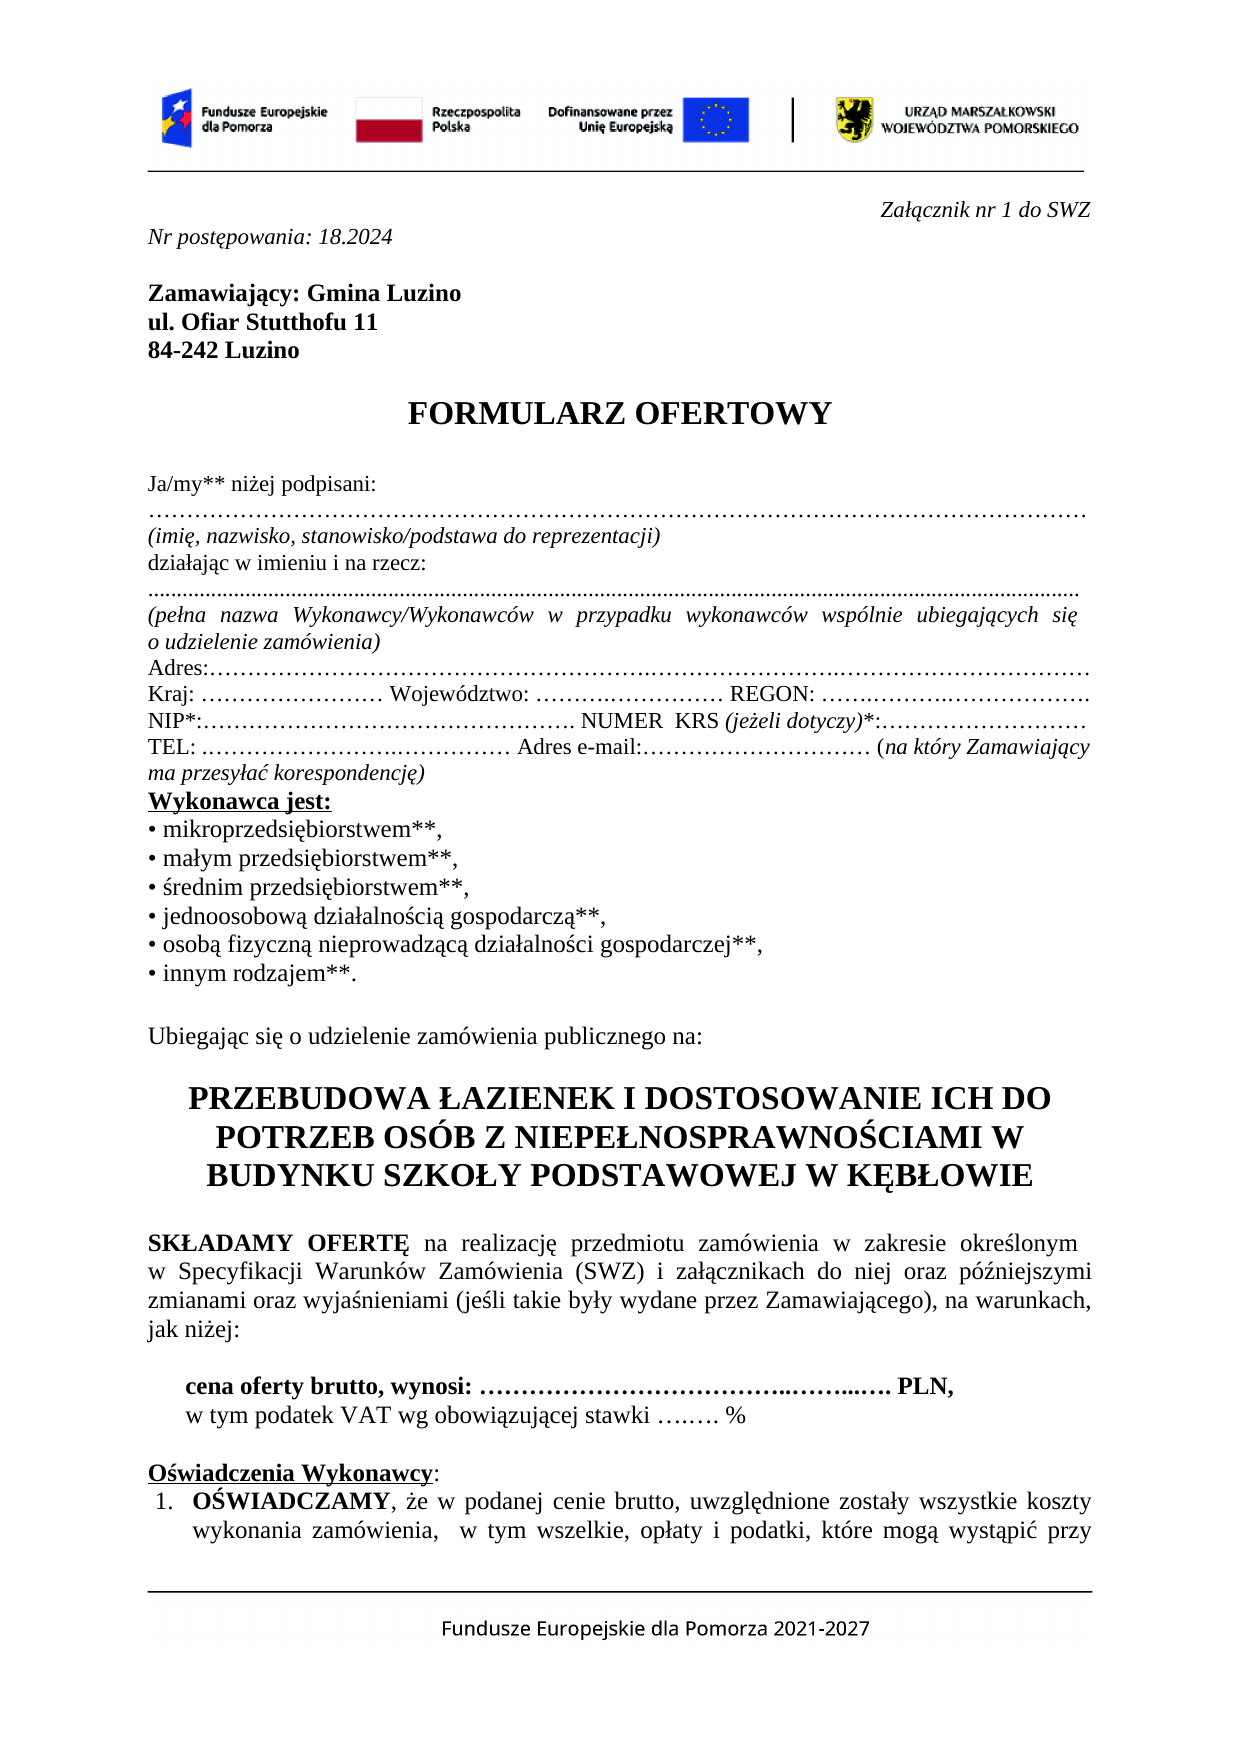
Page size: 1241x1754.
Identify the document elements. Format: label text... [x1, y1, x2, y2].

picture [147, 1591, 1093, 1655]
text ................................................................................................................................................................... [148, 575, 1093, 601]
text Kraj: …………………… Województwo: ……….…………… REGON: …….……….………………. [148, 680, 1093, 707]
text Adres:………………………………………………….…………………….…………………………… [148, 654, 1093, 680]
text SKŁADAMY OFERTĘ na realizację przedmiotu zamówienia w zakresie określonym w Specyfikacji Warunków Zamówienia (SWZ) i załącznikach do niej oraz późniejszymi zmianami oraz wyjaśnieniami (jeśli takie były wydane przez Zamawiającego), na warunkach, jak niżej: [148, 1228, 1093, 1343]
text TEL: .…………………….…………… Adres e-mail:………………………… (na który Zamawiający ma przesyłać korespondencję) [148, 733, 1093, 786]
text • małym przedsiębiorstwem**, [148, 843, 1093, 872]
text PRZEBUDOWA ŁAZIENEK I DOSTOSOWANIE ICH DO POTRZEB OSÓB Z NIEPEŁNOSPRAWNOŚCIAMI W BUDYNKU SZKOŁY PODSTAWOWEJ W KĘBŁOWIE [148, 1079, 1093, 1228]
text 84-242 Luzino [148, 335, 1093, 364]
text (pełna nazwa Wykonawcy/Wykonawców w przypadku wykonawców wspólnie ubiegających się o udzielenie zamówienia) [148, 601, 1093, 654]
text FORMULARZ OFERTOWY [148, 393, 1093, 431]
text działając w imieniu i na rzecz: [148, 549, 1093, 575]
text …………………………………………………………………………………………………………… [148, 496, 1093, 522]
text Nr postępowania: 18.2024 [148, 223, 1093, 249]
text Zamawiający: Gmina Luzino [148, 278, 1093, 307]
text • średnim przedsiębiorstwem**, [148, 872, 1093, 901]
list w tym podatek VAT wg obowiązującej stawki ….…. % [185, 1400, 1093, 1429]
text ul. Ofiar Stutthofu 11 [148, 307, 1093, 335]
text • innym rodzajem**. [148, 958, 1093, 987]
text NIP*:…………………………………………. NUMER KRS (jeżeli dotyczy)*:……………………… [148, 707, 1093, 733]
text • osobą fizyczną nieprowadzącą działalności gospodarczej**, [148, 929, 1093, 958]
text Oświadczenia Wykonawcy: [148, 1458, 1093, 1486]
text Ubiegając się o udzielenie zamówienia publicznego na: [148, 1021, 1093, 1050]
text Wykonawca jest: [148, 786, 1093, 814]
text • mikroprzedsiębiorstwem**, [148, 814, 1093, 843]
text • jednoosobową działalnością gospodarczą**, [148, 901, 1093, 929]
text (imię, nazwisko, stanowisko/podstawa do reprezentacji) [148, 522, 1093, 549]
text cena oferty brutto, wynosi: ………………………………..……...…. PLN, [185, 1371, 1093, 1400]
text Załącznik nr 1 do SWZ [517, 196, 1093, 223]
text Ja/my** niżej podpisani: [148, 469, 1093, 496]
picture [147, 73, 1093, 172]
